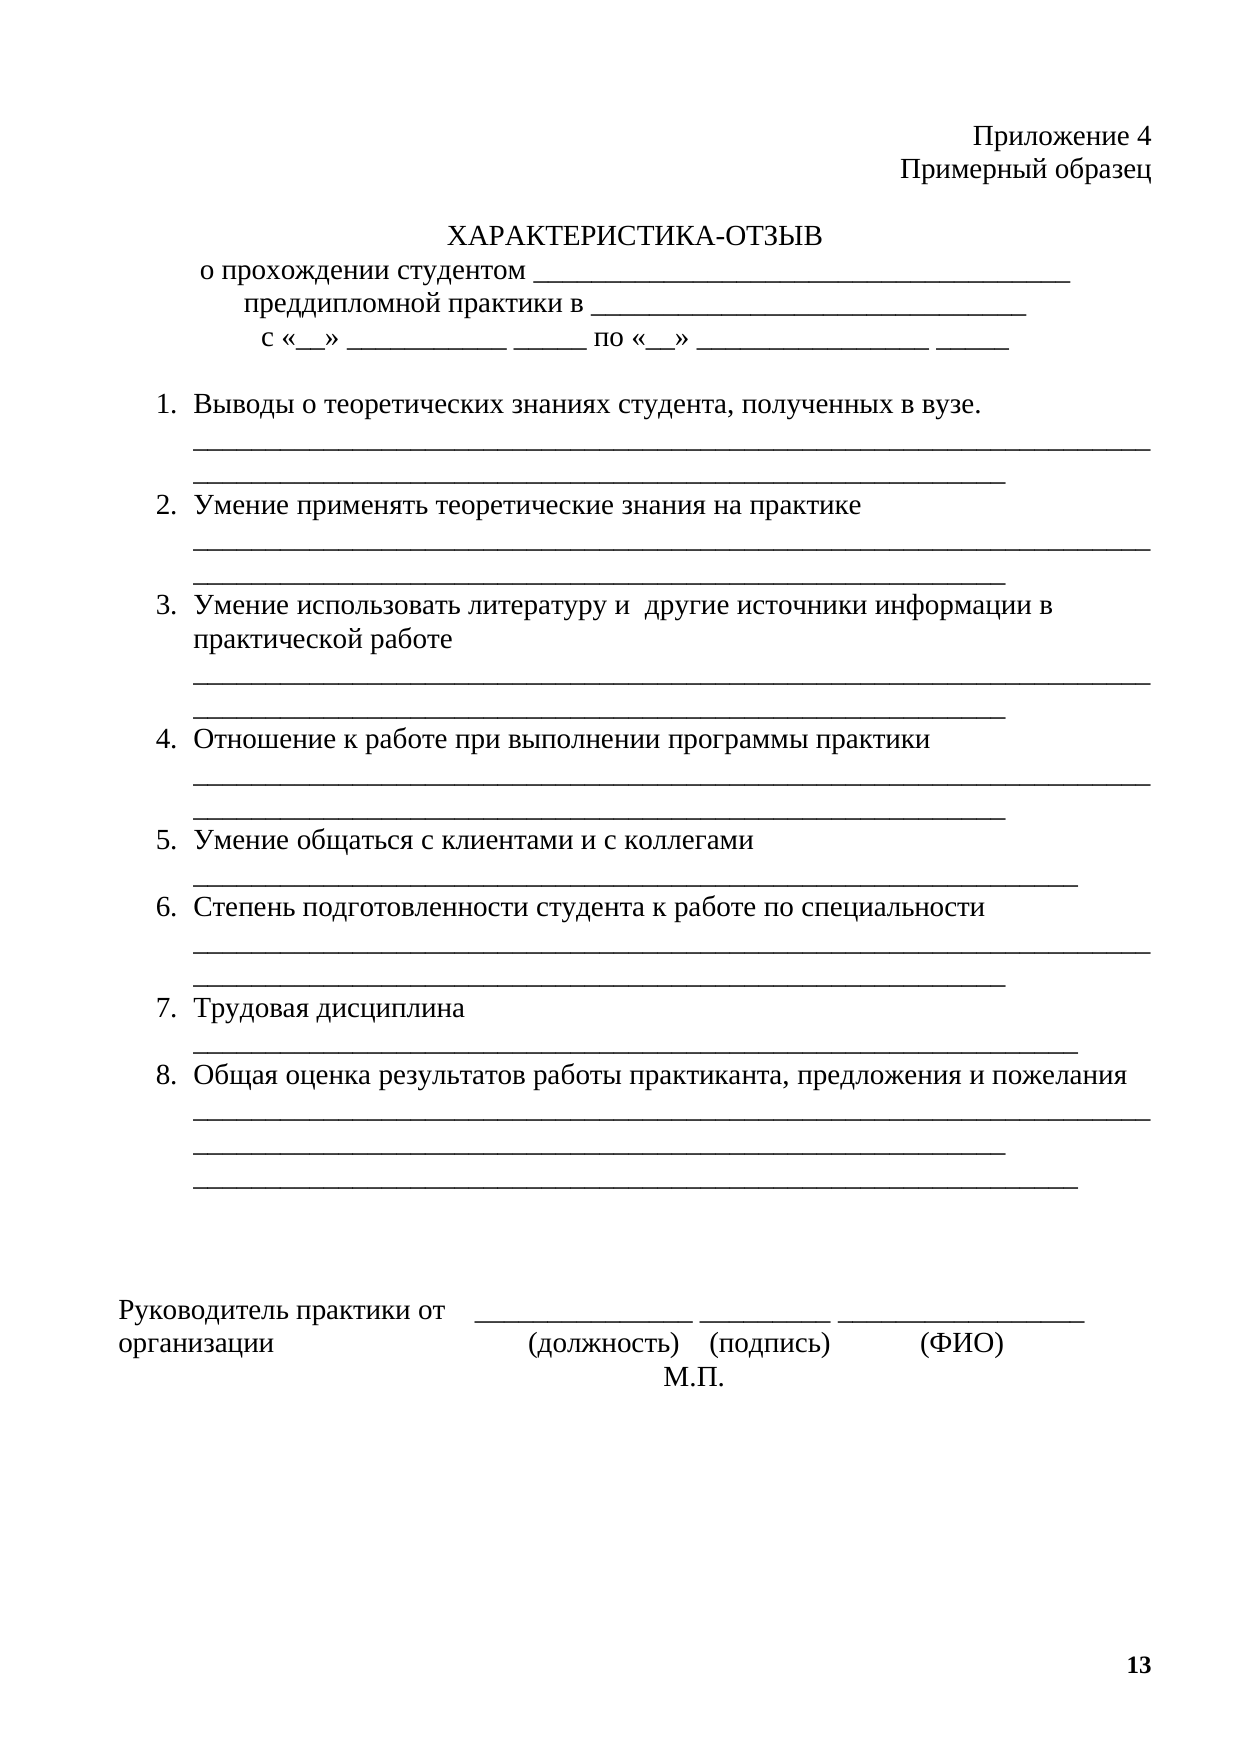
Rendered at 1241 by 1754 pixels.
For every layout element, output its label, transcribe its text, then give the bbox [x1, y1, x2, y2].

list Отношение к работе при выполнении программы практики __________________________________________________________________________________________________________________________ [156, 722, 1152, 822]
list Общая оценка результатов работы практиканта, предложения и пожелания __________________________________________________________________________________________________________________________ [156, 1057, 1152, 1158]
text _____________________________________________________________ [193, 856, 1152, 889]
text Приложение 4 [118, 118, 1152, 152]
list Умение применять теоретические знания на практике __________________________________________________________________________________________________________________________ [156, 487, 1152, 588]
text Руководитель практики от _______________ _________ _________________ [118, 1292, 1152, 1326]
text Примерный образец [118, 152, 1152, 185]
text М.П. [118, 1359, 1152, 1393]
list Умение общаться с клиентами и с коллегами [156, 822, 1152, 856]
text _____________________________________________________________ [193, 1158, 1152, 1191]
text о прохождении студентом _____________________________________ [118, 252, 1152, 286]
text с «__» ___________ _____ по «__» ________________ _____ [118, 319, 1152, 353]
list Умение использовать литературу и другие источники информации в практической работе __________________________________________________________________________________________________________________________ [156, 588, 1152, 722]
list Степень подготовленности студента к работе по специальности __________________________________________________________________________________________________________________________ [156, 889, 1152, 990]
text ХАРАКТЕРИСТИКА-ОТЗЫВ [118, 219, 1152, 252]
text организации (должность) (подпись) (ФИО) [118, 1326, 1152, 1359]
list Трудовая дисциплина _____________________________________________________________ [156, 990, 1152, 1057]
list Выводы о теоретических знаниях студента, полученных в вузе. __________________________________________________________________________________________________________________________ [156, 386, 1152, 487]
text преддипломной практики в ______________________________ [118, 286, 1152, 319]
